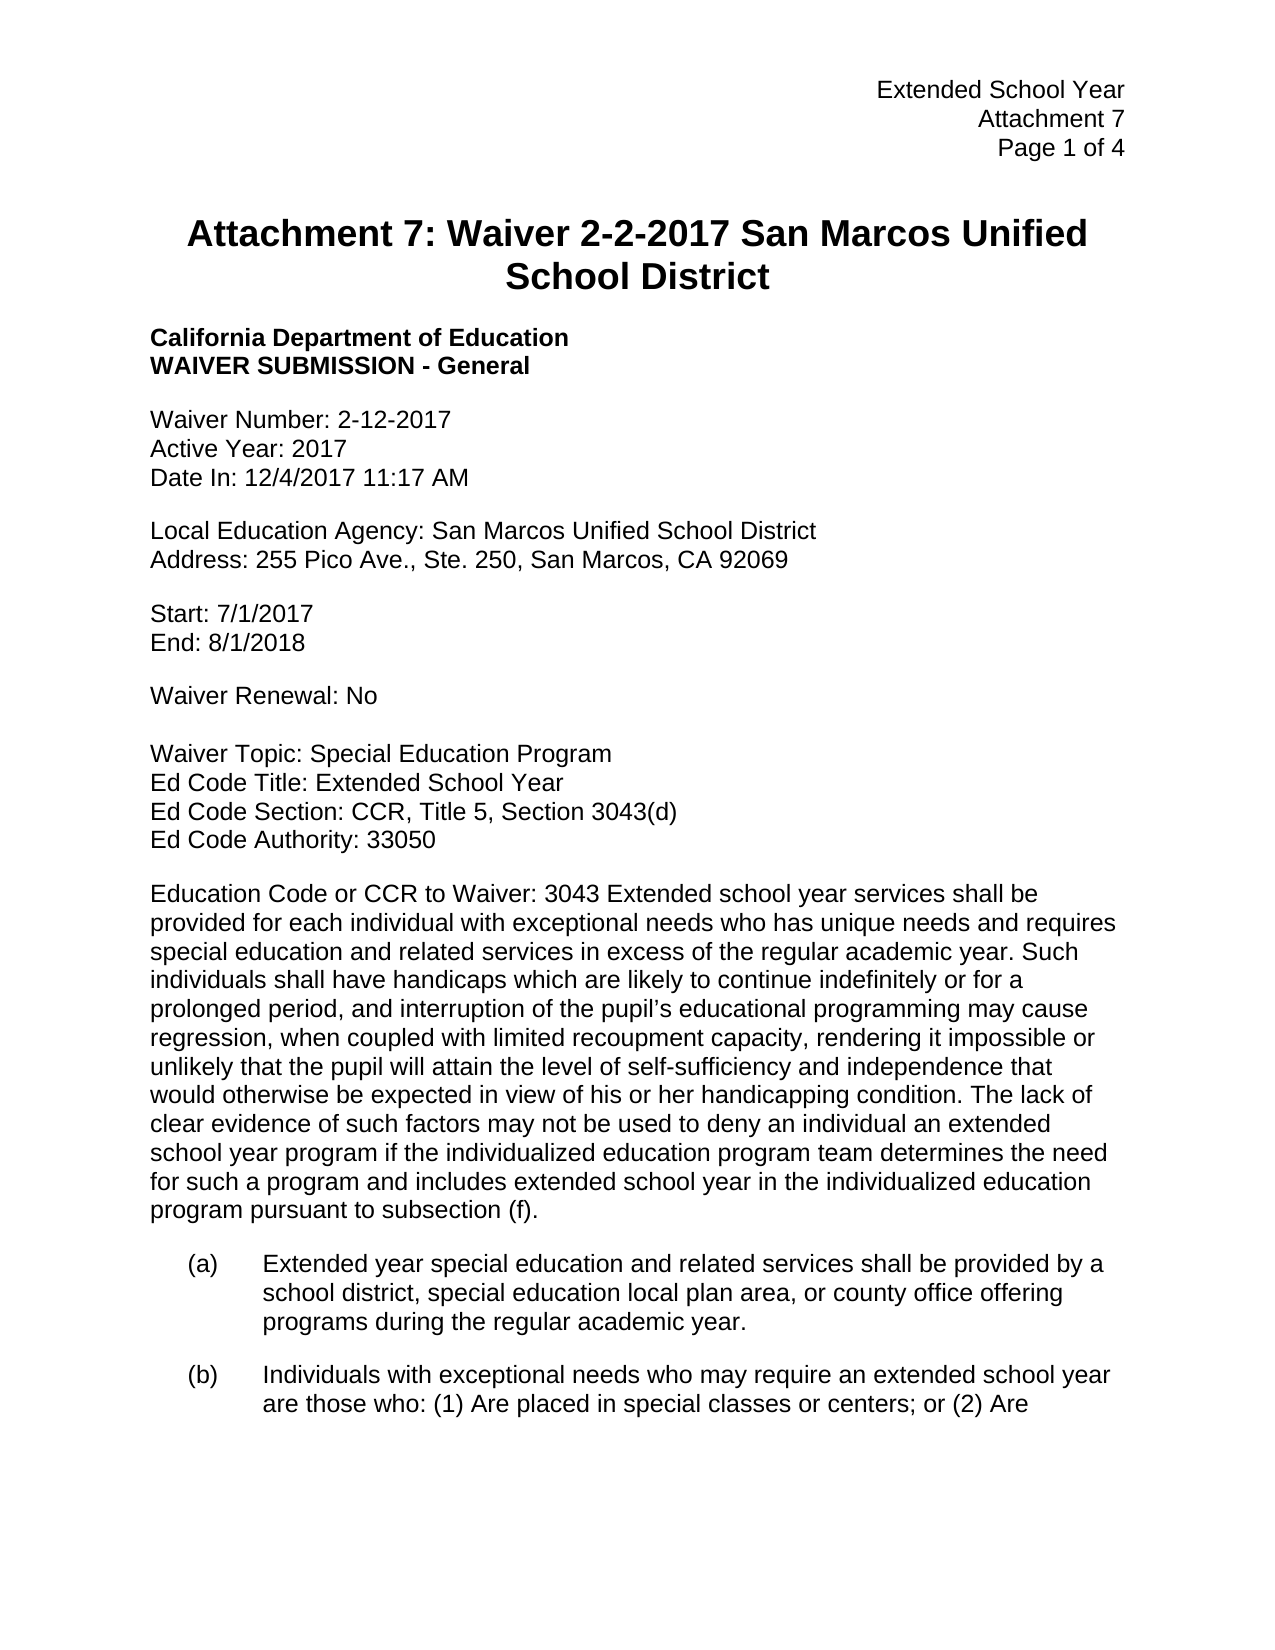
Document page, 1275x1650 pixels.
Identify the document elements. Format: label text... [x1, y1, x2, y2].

text Ed Code Authority: 33050 [150, 825, 1125, 854]
text Ed Code Section: CCR, Title 5, Section 3043(d) [150, 797, 1125, 825]
text Start: 7/1/2017 [150, 599, 1125, 627]
text Waiver Number: 2-12-2017 [150, 405, 1125, 434]
text Address: 255 Pico Ave., Ste. 250, San Marcos, CA 92069 [150, 545, 1125, 574]
list Extended year special education and related services shall be provided by a school district, special education local plan area, or county office offering programs during the regular academic year. [187, 1249, 1125, 1335]
text Ed Code Title: Extended School Year [150, 768, 1125, 797]
text Attachment 7: Waiver 2-2-2017 San Marcos Unified School District [150, 211, 1125, 297]
text Education Code or CCR to Waiver: 3043 Extended school year services shall be provided for each individual with exceptional needs who has unique needs and requires special education and related services in excess of the regular academic year. Such individuals shall have handicaps which are likely to continue indefinitely or for a prolonged period, and interruption of the pupil’s educational programming may cause regression, when coupled with limited recoupment capacity, rendering it impossible or unlikely that the pupil will attain the level of self-sufficiency and independence that would otherwise be expected in view of his or her handicapping condition. The lack of clear evidence of such factors may not be used to deny an individual an extended school year program if the individualized education program team determines the need for such a program and includes extended school year in the individualized education program pursuant to subsection (f). [150, 879, 1125, 1224]
text Local Education Agency: San Marcos Unified School District [150, 516, 1125, 545]
text California Department of Education [150, 322, 1125, 351]
text WAIVER SUBMISSION - General [150, 351, 1125, 380]
text End: 8/1/2018 [150, 627, 1125, 656]
text Active Year: 2017 [150, 434, 1125, 462]
text Waiver Topic: Special Education Program [150, 739, 1125, 768]
text Date In: 12/4/2017 11:17 AM [150, 462, 1125, 491]
list Individuals with exceptional needs who may require an extended school year are those who: (1) Are placed in special classes or centers; or (2) Are [187, 1360, 1125, 1418]
text Waiver Renewal: No [150, 681, 1125, 710]
